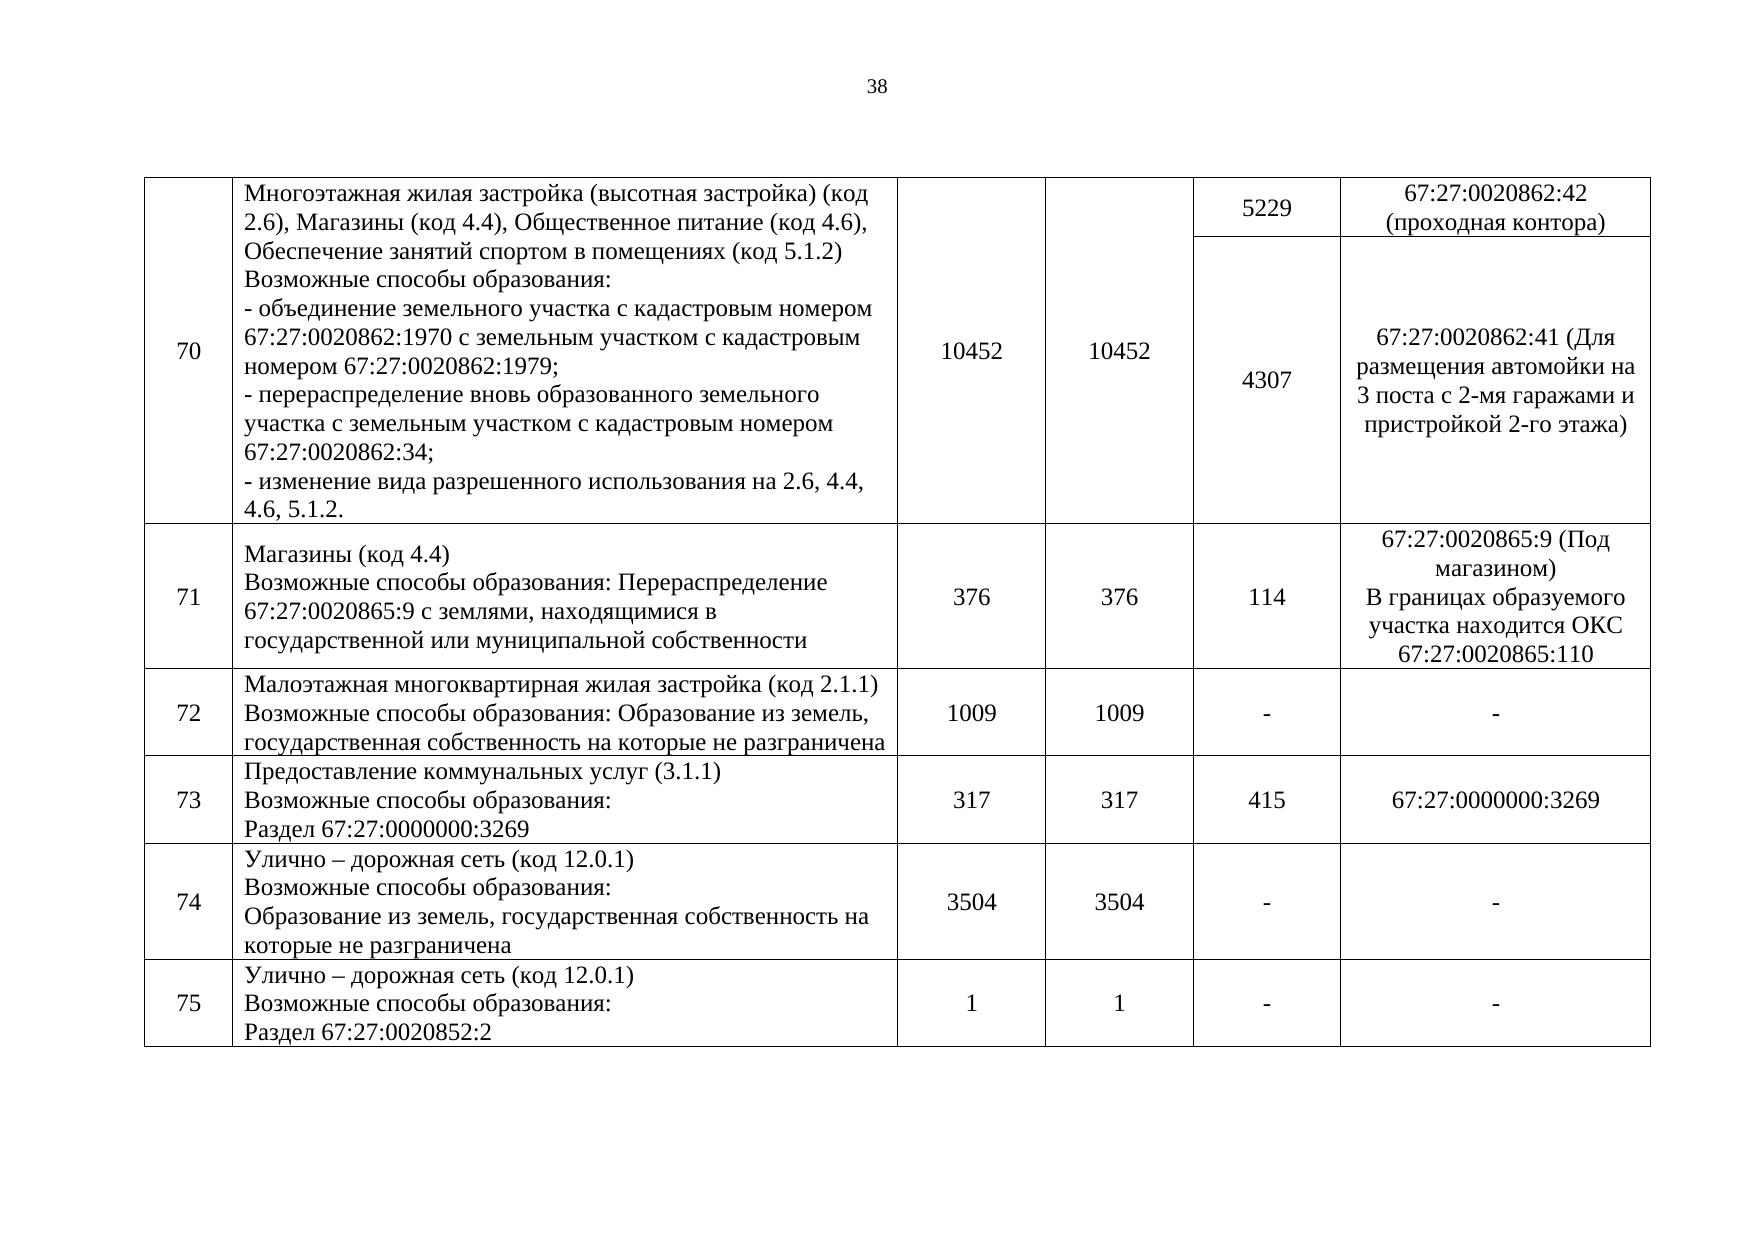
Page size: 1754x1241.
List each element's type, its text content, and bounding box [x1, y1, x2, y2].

table_cell 1 [1046, 960, 1193, 1046]
table_cell Предоставление коммунальных услуг (3.1.1) Возможные способы образования: Раздел 67:27:0000000:3269 [233, 756, 897, 843]
table_header 5229 [1194, 178, 1340, 236]
table_header Многоэтажная жилая застройка (высотная застройка) (код 2.6), Магазины (код 4.4), Общественное питание (код 4.6), Обеспечение занятий спортом в помещениях (код 5.1.2) Возможные способы образования: - объединение земельного участка с кадастровым номером 67:27:0020862:1970 с земельным участком с кадастровым номером 67:27:0020862:1979; - перераспределение вновь образованного земельного участка с земельным участком с кадастровым номером 67:27:0020862:34; - изменение вида разрешенного использования на 2.6, 4.4, 4.6, 5.1.2. [233, 178, 897, 523]
table_cell 317 [1046, 756, 1193, 843]
table_cell 317 [898, 756, 1045, 843]
table_cell 4307 [1194, 237, 1340, 523]
table_cell 1009 [898, 669, 1045, 755]
table_cell 67:27:0020865:9 (Под магазином) В границах образуемого участка находится ОКС 67:27:0020865:110 [1341, 524, 1650, 668]
table_cell 114 [1194, 524, 1340, 668]
table_header 67:27:0020862:42 (проходная контора) [1341, 178, 1650, 236]
table_cell 67:27:0020862:41 (Для размещения автомойки на 3 поста с 2-мя гаражами и пристройкой 2-го этажа) [1341, 237, 1650, 523]
table_header 10452 [898, 178, 1045, 523]
table_header 10452 [1046, 178, 1193, 523]
table_header 70 [145, 178, 232, 523]
table_cell Магазины (код 4.4) Возможные способы образования: Перераспределение 67:27:0020865:9 с землями, находящимися в государственной или муниципальной собственности [233, 524, 897, 668]
table_cell - [1341, 960, 1650, 1046]
table_cell 1009 [1046, 669, 1193, 755]
table_cell 73 [145, 756, 232, 843]
table_cell - [1341, 844, 1650, 959]
table_cell 3504 [898, 844, 1045, 959]
table_cell - [1341, 669, 1650, 755]
table_cell - [1194, 669, 1340, 755]
table_cell 74 [145, 844, 232, 959]
table_cell Малоэтажная многоквартирная жилая застройка (код 2.1.1) Возможные способы образования: Образование из земель, государственная собственность на которые не разграничена [233, 669, 897, 755]
table_cell 1 [898, 960, 1045, 1046]
table_cell 67:27:0000000:3269 [1341, 756, 1650, 843]
table_cell - [1194, 960, 1340, 1046]
table_cell 75 [145, 960, 232, 1046]
table_cell 415 [1194, 756, 1340, 843]
table_cell Улично – дорожная сеть (код 12.0.1) Возможные способы образования: Раздел 67:27:0020852:2 [233, 960, 897, 1046]
table_cell - [1194, 844, 1340, 959]
table_cell 376 [898, 524, 1045, 668]
table_cell 3504 [1046, 844, 1193, 959]
table_cell 72 [145, 669, 232, 755]
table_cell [233, 844, 897, 959]
table_cell 71 [145, 524, 232, 668]
table_cell 376 [1046, 524, 1193, 668]
